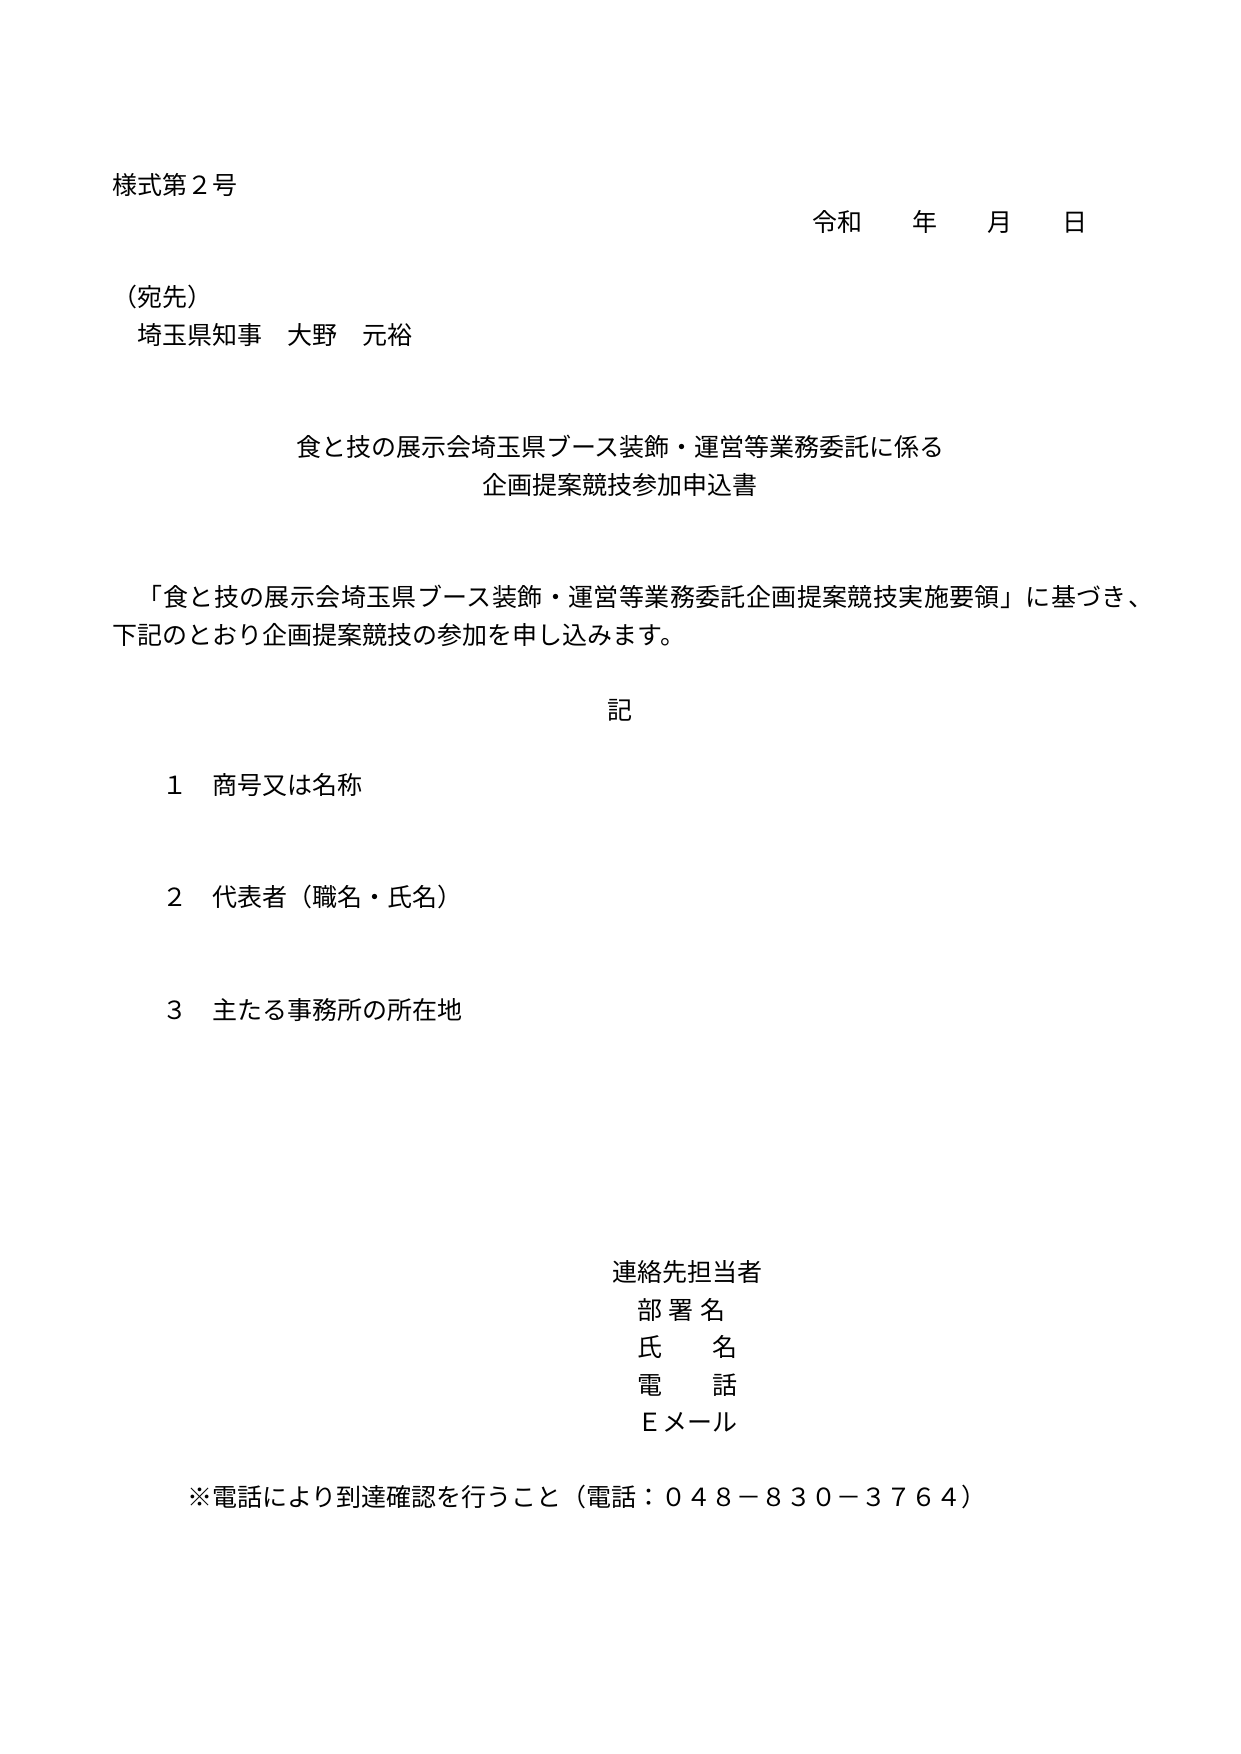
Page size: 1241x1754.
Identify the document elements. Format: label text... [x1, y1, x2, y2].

text 様式第２号 [112, 164, 1128, 202]
text （宛先） [112, 277, 1128, 314]
text ３ 主たる事務所の所在地 [112, 989, 1128, 1027]
text １ 商号又は名称 [112, 764, 1128, 802]
text 連絡先担当者 [112, 1252, 1128, 1289]
text Ｅメール [112, 1402, 1128, 1439]
text 部署名 [112, 1289, 1128, 1327]
text 氏 名 [112, 1327, 1128, 1364]
text 電 話 [112, 1364, 1128, 1402]
text ※電話により到達確認を行うこと（電話：０４８－８３０－３７６４） [112, 1477, 1128, 1514]
text ２ 代表者（職名・氏名） [112, 877, 1128, 914]
text 埼玉県知事 大野 元裕 [112, 314, 1128, 352]
text 令和 年 月 日 [112, 202, 1128, 239]
text 企画提案競技参加申込書 [112, 464, 1128, 502]
text 食と技の展示会埼玉県ブース装飾・運営等業務委託に係る [112, 427, 1128, 464]
text 「食と技の展示会埼玉県ブース装飾・運営等業務委託企画提案競技実施要領」に基づき、下記のとおり企画提案競技の参加を申し込みます。 [112, 577, 1128, 652]
text 記 [112, 689, 1128, 727]
